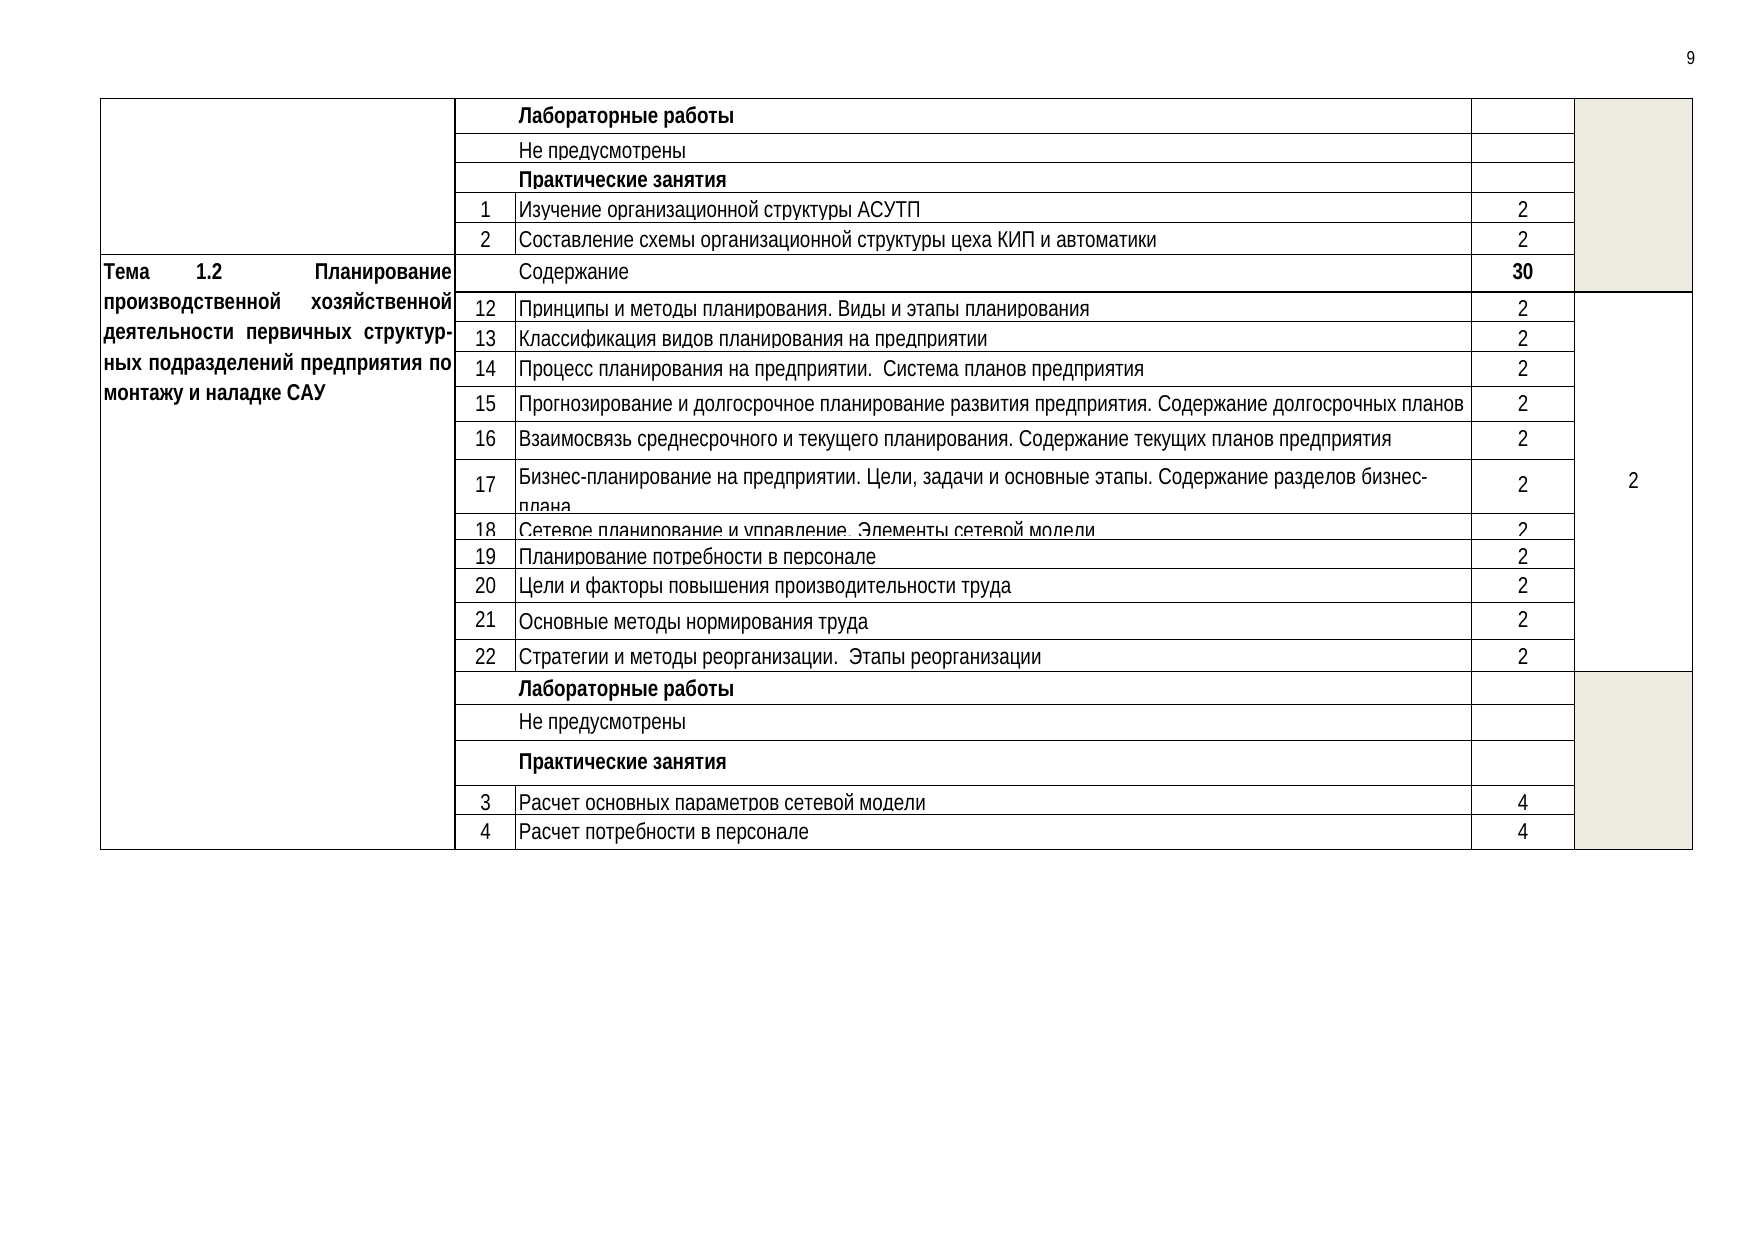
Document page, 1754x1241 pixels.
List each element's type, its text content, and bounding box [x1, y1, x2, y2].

table_cell 2 [1575, 293, 1692, 671]
table_cell [1575, 672, 1692, 849]
table_cell [1575, 99, 1692, 222]
table_cell Процесс планирования на предприятии. Система планов предприятия [516, 352, 1471, 386]
table_cell [456, 672, 516, 704]
table_cell Сетевое планирование и управление. Элементы сетевой модели [516, 514, 1471, 539]
table_cell 12 [456, 293, 515, 321]
table_cell Изучение организационной структуры АСУТП [516, 193, 1471, 222]
table_cell Практические занятия [516, 741, 1471, 785]
table_cell 14 [456, 352, 515, 386]
table_cell 4 [1472, 786, 1574, 814]
table_cell Бизнес-планирование на предприятии. Цели, задачи и основные этапы. Содержание разделов бизнес-плана [516, 460, 1471, 513]
table_cell 16 [456, 422, 515, 459]
table_cell 18 [456, 514, 515, 539]
table_cell 2 [1472, 293, 1574, 321]
table_cell 15 [456, 387, 515, 421]
table_cell [101, 222, 454, 254]
table_cell 2 [1472, 223, 1574, 254]
table_cell Составление схемы организационной структуры цеха КИП и автоматики [516, 223, 1471, 254]
table_cell 2 [1472, 422, 1574, 459]
table_cell [1472, 134, 1574, 162]
table_cell Тема 1.2 Планирование производственной хозяйственной деятельности первичных структурных подразделений предприятия по монтажу и наладке САУ [101, 255, 454, 849]
table_cell 20 [456, 569, 515, 602]
table_cell 2 [1472, 514, 1574, 539]
table_cell 3 [456, 786, 515, 814]
table_cell [1472, 163, 1574, 192]
table_cell Содержание [516, 255, 1471, 291]
table_cell [456, 163, 516, 192]
table_cell [1472, 741, 1574, 785]
table_cell [456, 255, 516, 291]
table_cell Взаимосвязь среднесрочного и текущего планирования. Содержание текущих планов предприятия [516, 422, 1471, 459]
table_cell 2 [1472, 640, 1574, 671]
table_cell Не предусмотрены [516, 705, 1471, 740]
table_cell 21 [456, 603, 515, 639]
table_cell [1472, 705, 1574, 740]
table_cell [456, 705, 516, 740]
table_cell 2 [456, 223, 515, 254]
table_cell 2 [1472, 322, 1574, 351]
table_cell [1575, 222, 1692, 291]
table_cell 17 [456, 460, 515, 513]
table_cell [1472, 99, 1574, 133]
table_cell 4 [1472, 815, 1574, 849]
table_cell Цели и факторы повышения производительности труда [516, 569, 1471, 602]
table_cell [1472, 672, 1574, 704]
table_cell 19 [456, 540, 515, 568]
table_cell Расчет основных параметров сетевой модели [516, 786, 1471, 814]
table_cell [456, 741, 516, 785]
table_cell 1 [456, 193, 515, 222]
table_cell 2 [1472, 569, 1574, 602]
table_cell Практические занятия [516, 163, 1471, 192]
table_cell 2 [1472, 540, 1574, 568]
table_cell Лабораторные работы [516, 672, 1471, 704]
table_cell Принципы и методы планирования. Виды и этапы планирования [516, 293, 1471, 321]
table_cell [456, 99, 516, 133]
table_cell 22 [456, 640, 515, 671]
table_cell 2 [1472, 193, 1574, 222]
table_cell Стратегии и методы реорганизации. Этапы реорганизации [516, 640, 1471, 671]
table_cell Планирование потребности в персонале [516, 540, 1471, 568]
table_cell 2 [1472, 352, 1574, 386]
table_cell 2 [1472, 603, 1574, 639]
table_cell Расчет потребности в персонале [516, 815, 1471, 849]
table_cell Лабораторные работы [516, 99, 1471, 133]
table_cell 2 [1472, 387, 1574, 421]
table_cell 4 [456, 815, 515, 849]
table_cell Прогнозирование и долгосрочное планирование развития предприятия. Содержание долгосрочных планов [516, 387, 1471, 421]
table_cell 13 [456, 322, 515, 351]
table_cell [456, 134, 516, 162]
table_cell Основные методы нормирования труда [516, 603, 1471, 639]
table_cell 2 [1472, 460, 1574, 513]
table_cell Классификация видов планирования на предприятии [516, 322, 1471, 351]
table_cell 30 [1472, 255, 1574, 291]
table_cell Не предусмотрены [516, 134, 1471, 162]
